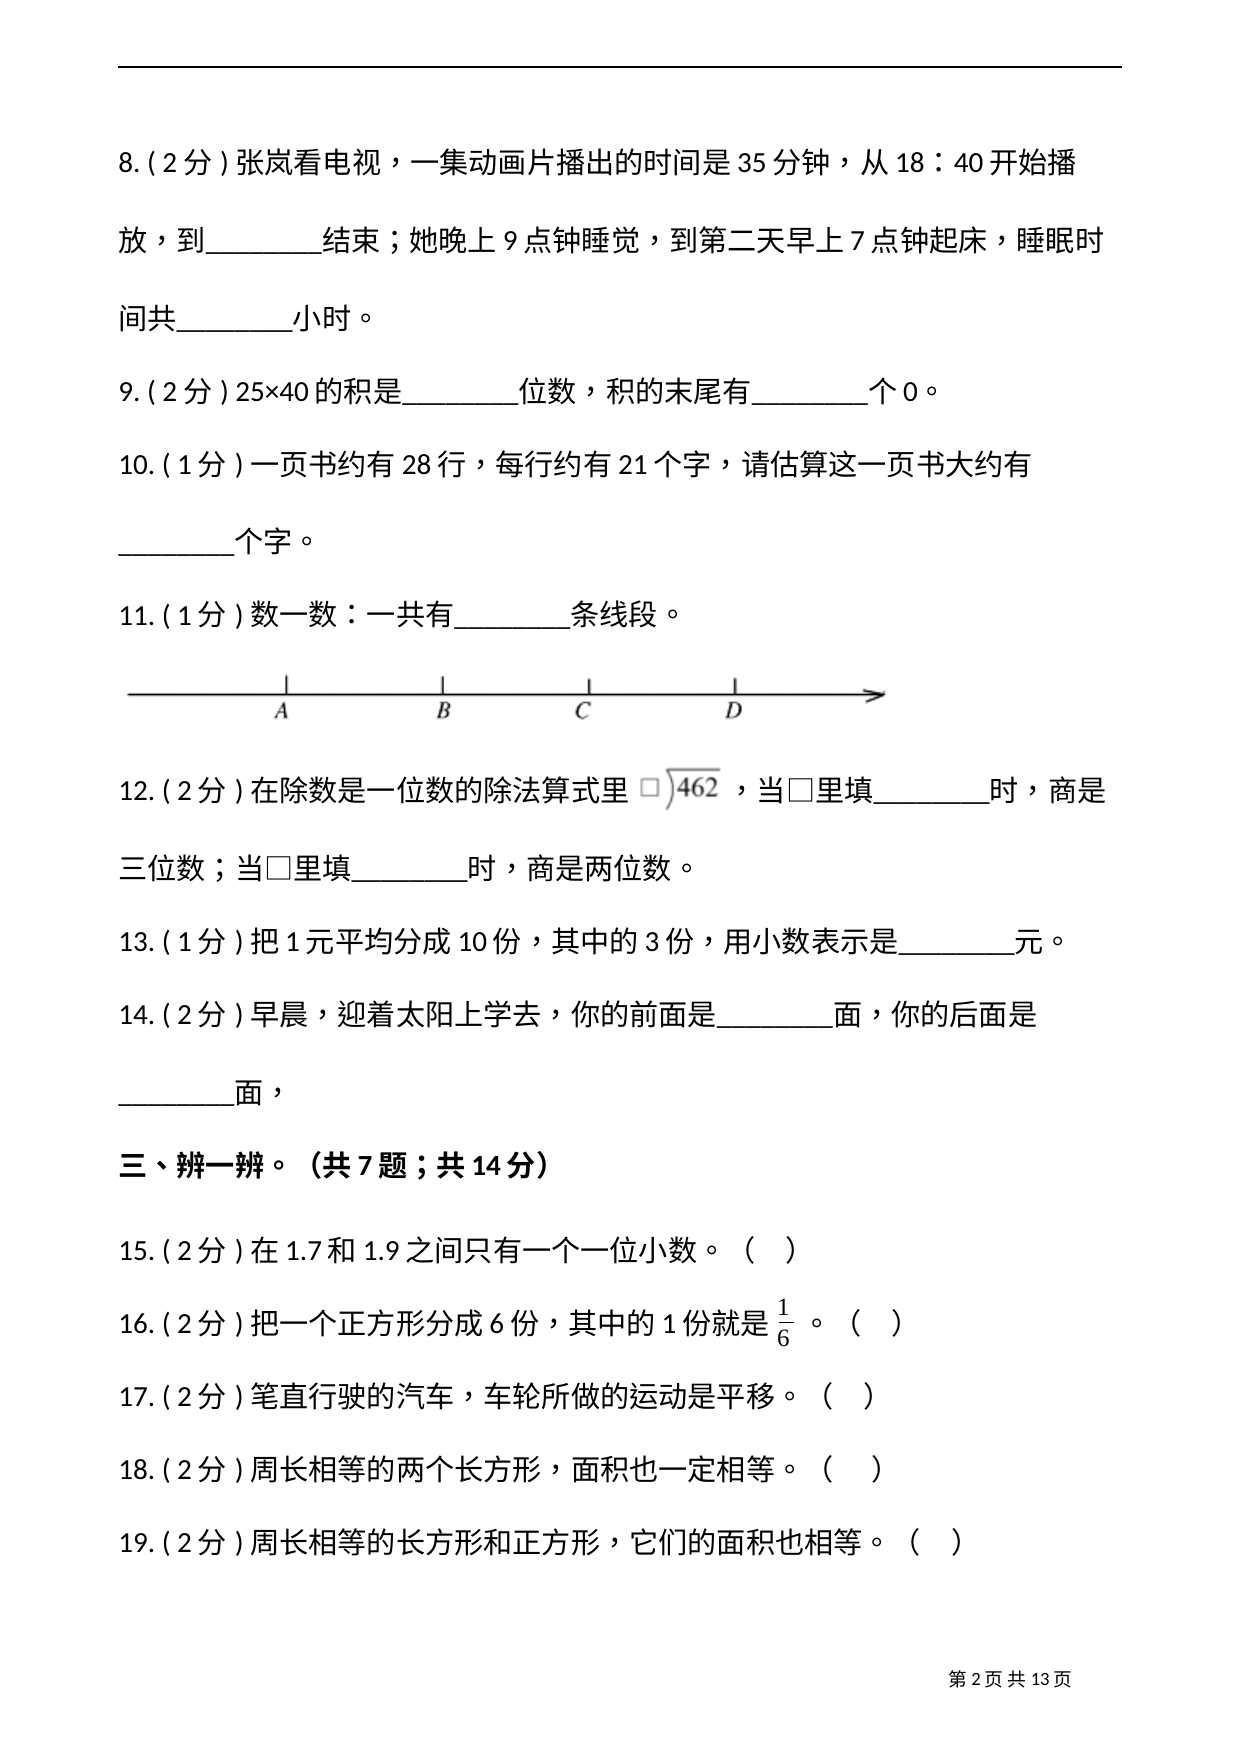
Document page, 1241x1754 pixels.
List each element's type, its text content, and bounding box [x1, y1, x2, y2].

text 15. ( 2分 ) 在1.7和1.9之间只有一个一位小数。（ ） [118, 1218, 1122, 1283]
text 12. ( 2分 ) 在除数是一位数的除法算式里 ，当□里填________时，商是三位数；当□里填________时，商是两位数。 [118, 758, 1122, 901]
text 9. ( 2分 ) 25×40的积是________位数，积的末尾有________个0。 [118, 358, 1122, 423]
text 17. ( 2分 ) 笔直行驶的汽车，车轮所做的运动是平移。（ ） [118, 1363, 1122, 1428]
text 11. ( 1分 ) 数一数：一共有________条线段。 [118, 582, 1122, 647]
text 18. ( 2分 ) 周长相等的两个长方形，面积也一定相等。（ ） [118, 1436, 1122, 1501]
text 14. ( 2分 ) 早晨，迎着太阳上学去，你的前面是________面，你的后面是________面， [118, 981, 1122, 1124]
text 13. ( 1分 ) 把1元平均分成10份，其中的3份，用小数表示是________元。 [118, 908, 1122, 973]
text 16. ( 2分 ) 把一个正方形分成6份，其中的1份就是 。（ ） [118, 1291, 1122, 1356]
picture [118, 655, 919, 734]
text 10. ( 1分 ) 一页书约有28行，每行约有21个字，请估算这一页书大约有________个字。 [118, 431, 1122, 574]
picture [636, 757, 728, 811]
text 三、辨一辨。（共7题；共14分） [118, 1132, 1122, 1197]
text 8. ( 2分 ) 张岚看电视，一集动画片播出的时间是35分钟，从18：40开始播放，到________结束；她晚上9点钟睡觉，到第二天早上7点钟起床，睡眠时间共________小时。 [118, 129, 1122, 350]
text 19. ( 2分 ) 周长相等的长方形和正方形，它们的面积也相等。（ ） [118, 1509, 1122, 1574]
